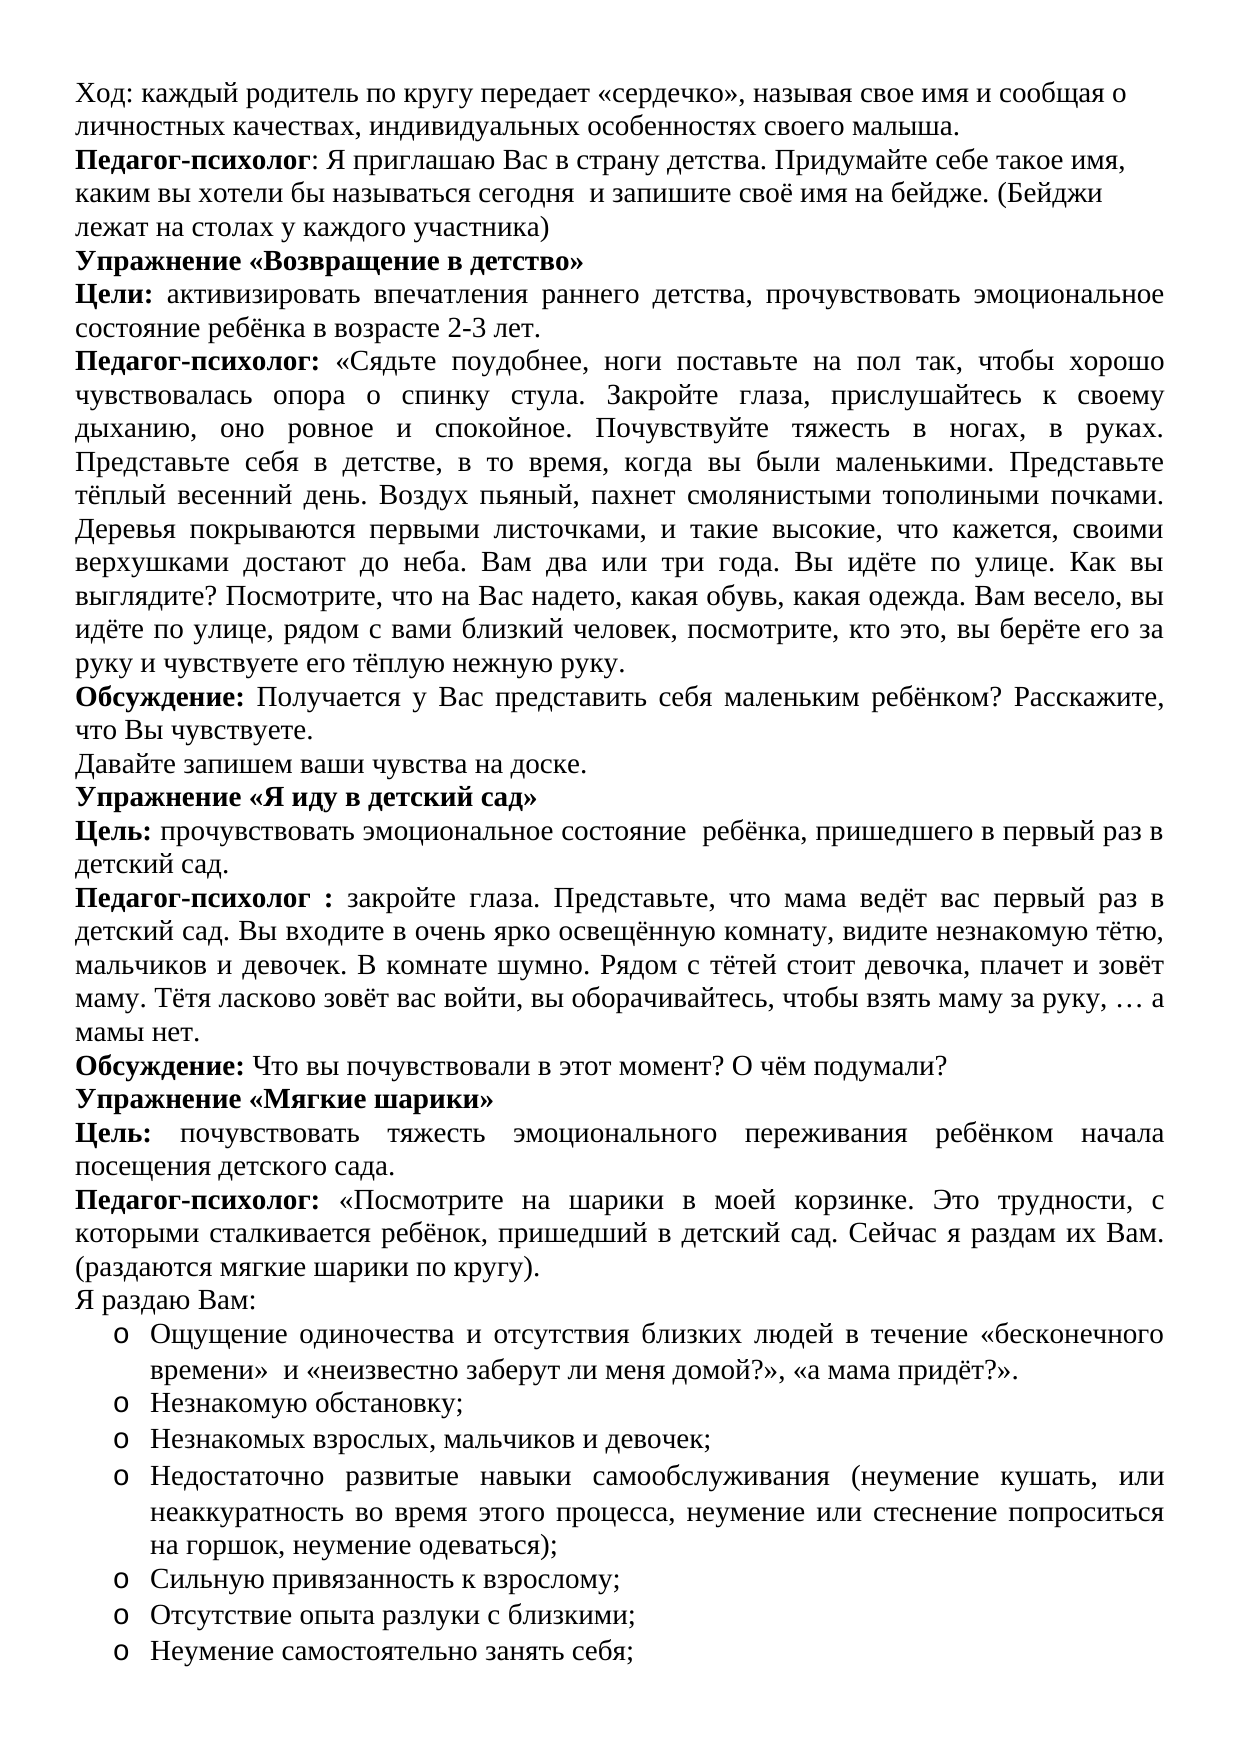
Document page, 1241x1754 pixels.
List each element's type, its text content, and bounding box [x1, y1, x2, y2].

list Незнакомых взрослых, мальчиков и девочек; [112, 1422, 1165, 1458]
text Упражнение «Возвращение в детство» [75, 243, 1165, 276]
list Недостаточно развитые навыки самообслуживания (неумение кушать, или неаккуратность во время этого процесса, неумение или стеснение попроситься на горшок, неумение одеваться); [112, 1458, 1165, 1561]
list Ощущение одиночества и отсутствия близких людей в течение «бесконечного времени» и «неизвестно заберут ли меня домой?», «а мама придёт?». [112, 1316, 1165, 1386]
text Цель: почувствовать тяжесть эмоционального переживания ребёнком начала посещения детского сада. [75, 1115, 1165, 1182]
text Давайте запишем ваши чувства на доске. [75, 746, 1165, 779]
text Упражнение «Мягкие шарики» [75, 1081, 1165, 1115]
text Педагог-психолог: «Посмотрите на шарики в моей корзинке. Это трудности, с которыми сталкивается ребёнок, пришедший в детский сад. Сейчас я раздам их Вам. (раздаются мягкие шарики по кругу). [75, 1182, 1165, 1282]
text Обсуждение: Что вы почувствовали в этот момент? О чём подумали? [75, 1048, 1165, 1081]
list Незнакомую обстановку; [112, 1386, 1165, 1422]
text Обсуждение: Получается у Вас представить себя маленьким ребёнком? Расскажите, что Вы чувствуете. [75, 679, 1165, 746]
text Цели: активизировать впечатления раннего детства, прочувствовать эмоциональное состояние ребёнка в возрасте 2-3 лет. [75, 276, 1165, 343]
list Отсутствие опыта разлуки с близкими; [112, 1597, 1165, 1633]
list Сильную привязанность к взрослому; [112, 1561, 1165, 1597]
list Неумение самостоятельно занять себя; [112, 1633, 1165, 1669]
text Педагог-психолог: «Сядьте поудобнее, ноги поставьте на пол так, чтобы хорошо чувствовалась опора о спинку стула. Закройте глаза, прислушайтесь к своему дыханию, оно ровное и спокойное. Почувствуйте тяжесть в ногах, в руках. Представьте себя в детстве, в то время, когда вы были маленькими. Представьте тёплый весенний день. Воздух пьяный, пахнет смолянистыми тополиными почками. Деревья покрываются первыми листочками, и такие высокие, что кажется, своими верхушками достают до неба. Вам два или три года. Вы идёте по улице. Как вы выглядите? Посмотрите, что на Вас надето, какая обувь, какая одежда. Вам весело, вы идёте по улице, рядом с вами близкий человек, посмотрите, кто это, вы берёте его за руку и чувствуете его тёплую нежную руку. [75, 343, 1165, 679]
text Упражнение «Я иду в детский сад» [75, 779, 1165, 813]
text Педагог-психолог : закройте глаза. Представьте, что мама ведёт вас первый раз в детский сад. Вы входите в очень ярко освещённую комнату, видите незнакомую тётю, мальчиков и девочек. В комнате шумно. Рядом с тётей стоит девочка, плачет и зовёт маму. Тётя ласково зовёт вас войти, вы оборачивайтесь, чтобы взять маму за руку, … а мамы нет. [75, 880, 1165, 1048]
text Я раздаю Вам: [75, 1282, 1165, 1316]
text Цель: прочувствовать эмоциональное состояние ребёнка, пришедшего в первый раз в детский сад. [75, 813, 1165, 880]
